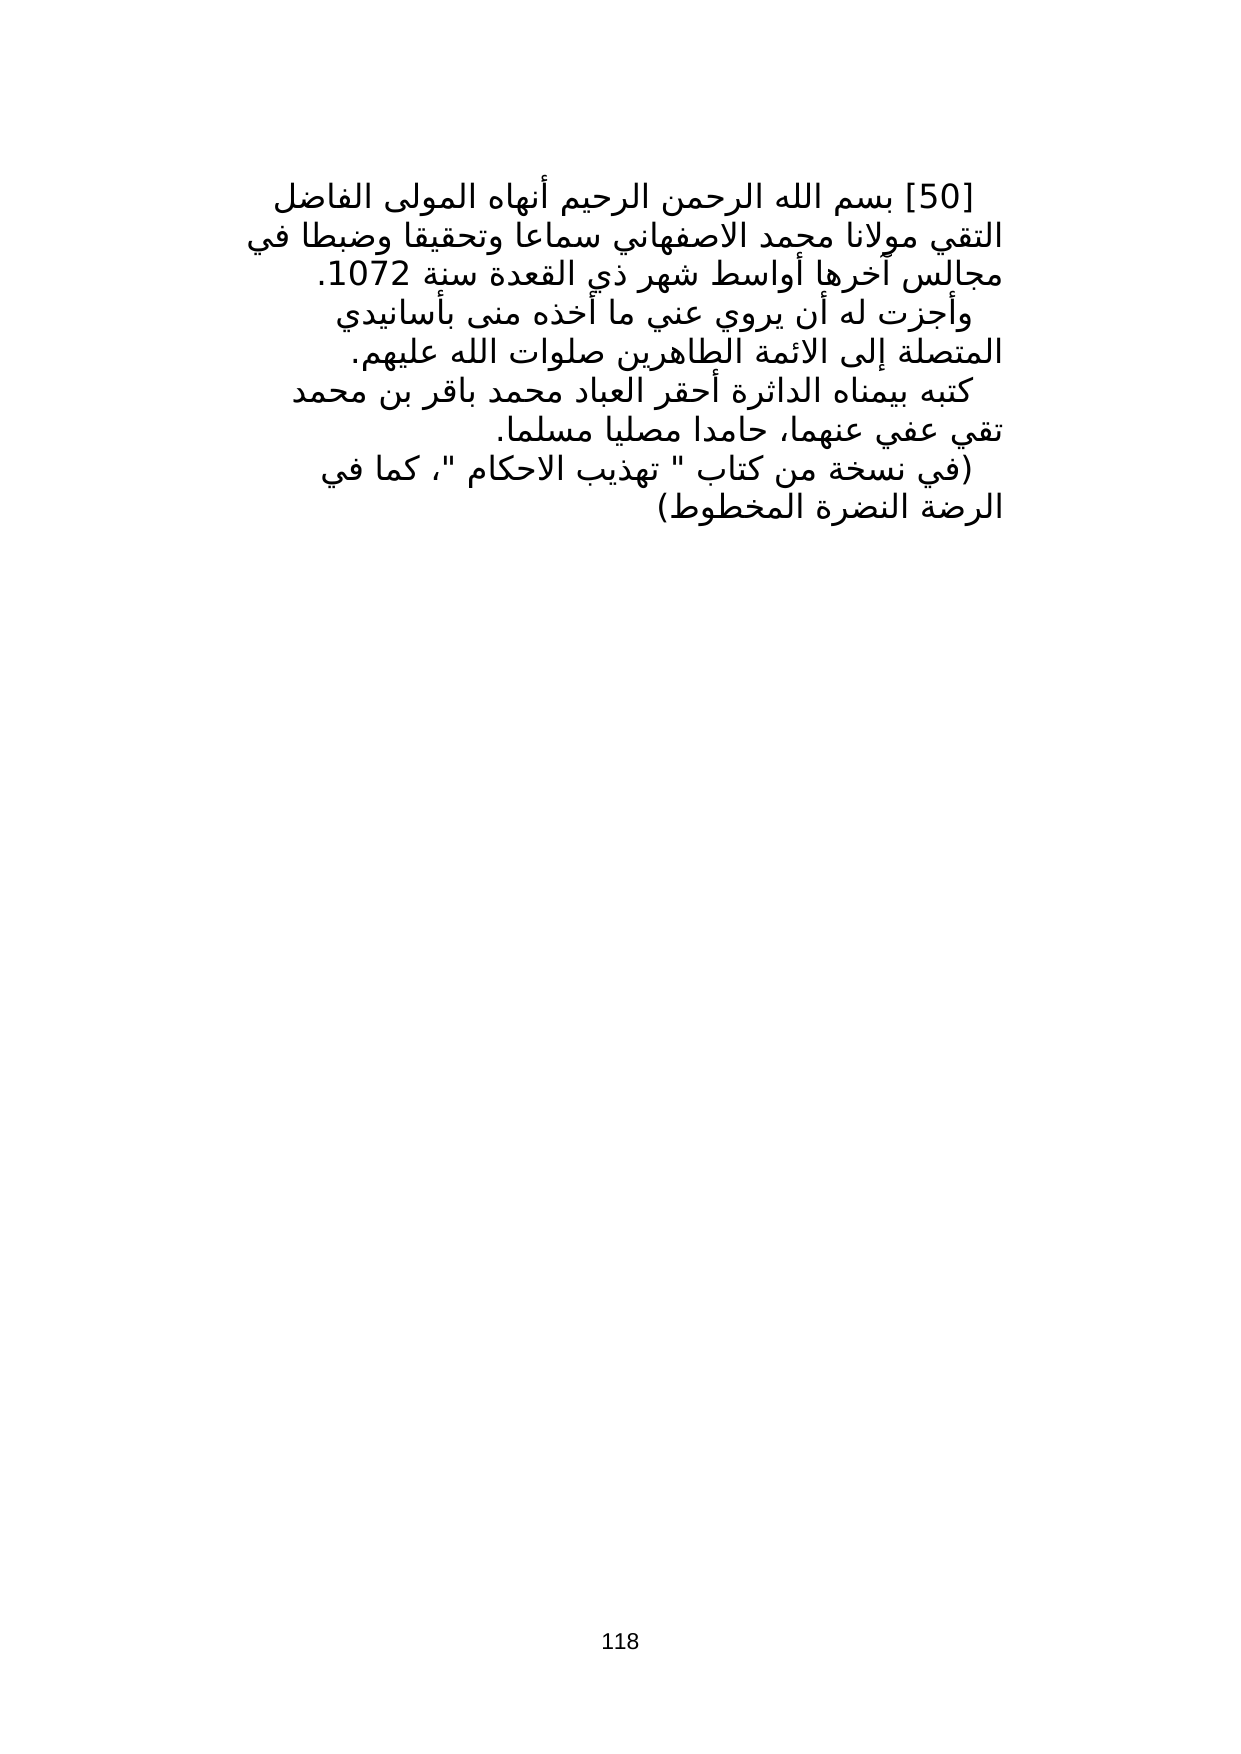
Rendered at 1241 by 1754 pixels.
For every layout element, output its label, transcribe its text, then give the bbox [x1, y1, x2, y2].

text كتبه بيمناه الداثرة أحقر العباد محمد باقر بن محمد تقي عفي عنهما، حامدا مصليا مسلما. [236, 371, 1004, 449]
text [50] بسم الله الرحمن الرحيم أنهاه المولى الفاضل التقي مولانا محمد الاصفهاني سماعا وتحقيقا وضبطا في مجالس آخرها أواسط شهر ذي القعدة سنة 1072. [236, 177, 1004, 294]
text وأجزت له أن يروي عني ما أخذه منى بأسانيدي المتصلة إلى الائمة الطاهرين صلوات الله عليهم. [236, 294, 1004, 371]
text (في نسخة من كتاب " تهذيب الاحكام "، كما في الرضة النضرة المخطوط) [236, 449, 1004, 527]
